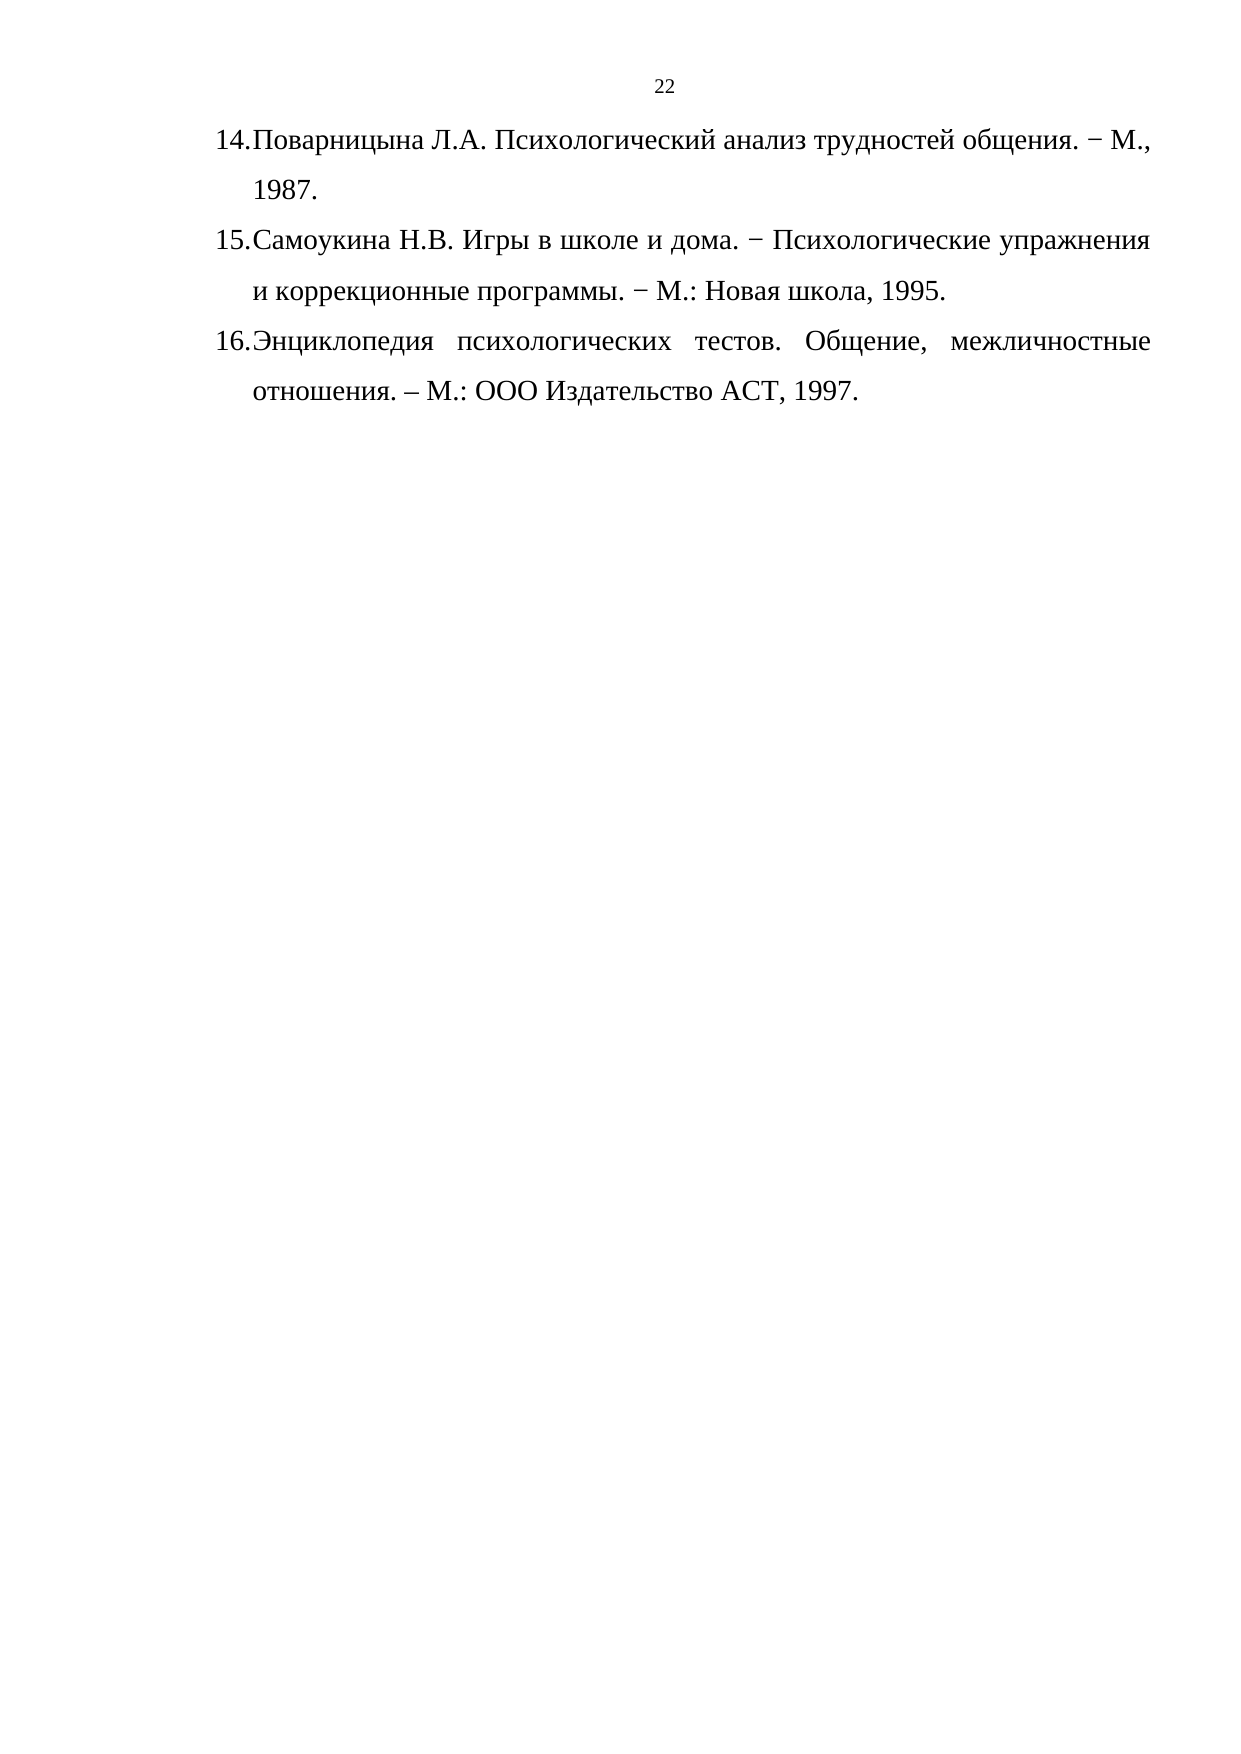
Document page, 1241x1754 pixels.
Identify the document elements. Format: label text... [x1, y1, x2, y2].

list Поварницына Л.А. Психологический анализ трудностей общения. − М., 1987. [215, 122, 1152, 206]
list Самоукина Н.В. Игры в школе и дома. − Психологические упражнения и коррекционные программы. − М.: Новая школа, 1995. [215, 222, 1152, 306]
list Энциклопедия психологических тестов. Общение, межличностные отношения. – М.: ООО Издательство АСТ, 1997. [215, 323, 1152, 407]
